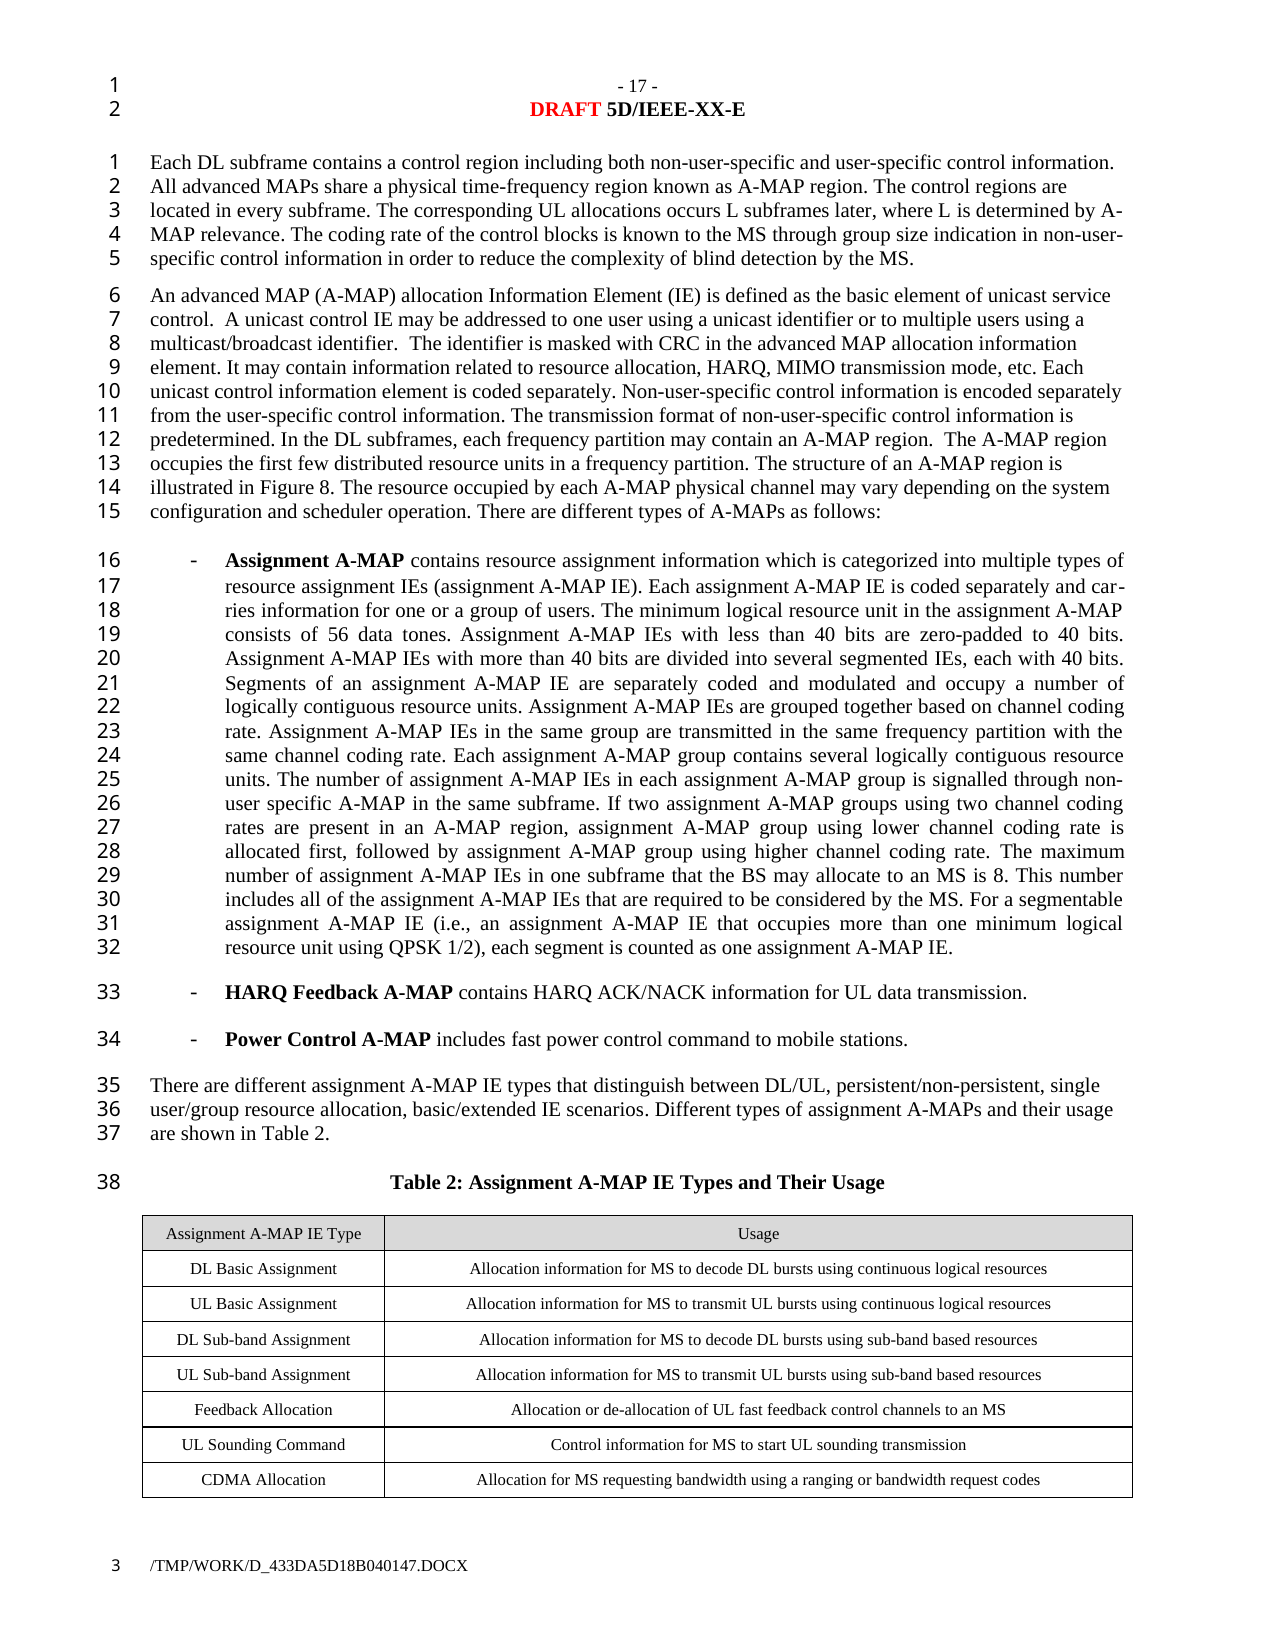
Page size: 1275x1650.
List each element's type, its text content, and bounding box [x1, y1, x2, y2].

table_cell Allocation information for MS to transmit UL bursts using sub-band based resources [385, 1357, 1132, 1391]
table_cell UL Basic Assignment [143, 1287, 384, 1321]
table_header Assignment A-MAP IE Type [143, 1216, 384, 1250]
list HARQ Feedback A-MAP contains HARQ ACK/NACK information for UL data transmission. [187, 980, 1125, 1006]
table_cell DL Sub-band Assignment [143, 1322, 384, 1356]
list Power Control A-MAP includes fast power control command to mobile stations. [187, 1027, 1125, 1052]
table_cell CDMA Allocation [143, 1463, 384, 1497]
table_cell Allocation information for MS to decode DL bursts using continuous logical resources [385, 1251, 1132, 1286]
text Each DL subframe contains a control region including both non-user-specific and user-specific control information. All advanced MAPs share a physical time-frequency region known as A-MAP region. The control regions are located in every subframe. The corresponding UL allocations occurs L subframes later, where L is determined by A-MAP relevance. The coding rate of the control blocks is known to the MS through group size indication in non-user-specific control information in order to reduce the complexity of blind detection by the MS. [150, 150, 1125, 270]
text Table 2: Assignment A-MAP IE Types and Their Usage [150, 1170, 1125, 1194]
table_cell UL Sounding Command [143, 1428, 384, 1462]
text There are different assignment A-MAP IE types that distinguish between DL/UL, persistent/non-persistent, single user/group resource allocation, basic/extended IE scenarios. Different types of assignment A-MAPs and their usage are shown in Table 2. [150, 1073, 1125, 1145]
table_cell Allocation for MS requesting bandwidth using a ranging or bandwidth request codes [385, 1463, 1132, 1497]
table_cell DL Basic Assignment [143, 1251, 384, 1286]
table_cell Allocation information for MS to transmit UL bursts using continuous logical resources [385, 1287, 1132, 1321]
table_cell Feedback Allocation [143, 1392, 384, 1426]
table_cell Allocation information for MS to decode DL bursts using sub-band based resources [385, 1322, 1132, 1356]
table_header Usage [385, 1216, 1132, 1250]
table_cell UL Sub-band Assignment [143, 1357, 384, 1391]
table_cell Control information for MS to start UL sounding transmission [385, 1428, 1132, 1462]
list Assignment A-MAP contains resource assignment information which is categorized into multiple types of resource assignment IEs (assignment A-MAP IE). Each assignment A-MAP IE is coded separately and carries information for one or a group of users. The minimum logical resource unit in the assignment A-MAP consists of 56 data tones. Assignment A-MAP IEs with less than 40 bits are zero-padded to 40 bits. Assignment A-MAP IEs with more than 40 bits are divided into several segmented IEs, each with 40 bits. Segments of an assignment A-MAP IE are separately coded and modulated and occupy a number of logically contiguous resource units. Assignment A-MAP IEs are grouped together based on channel coding rate. Assignment A-MAP IEs in the same group are transmitted in the same frequency partition with the same channel coding rate. Each assignment A-MAP group contains several logically contiguous resource units. The number of assignment A-MAP IEs in each assignment A-MAP group is signalled through non-user specific A-MAP in the same subframe. If two assignment A-MAP groups using two channel coding rates are present in an A-MAP region, assignment A-MAP group using lower channel coding rate is allocated first, followed by assignment A-MAP group using higher channel coding rate. The maximum number of assignment A-MAP IEs in one subframe that the BS may allocate to an MS is 8. This number includes all of the assignment A-MAP IEs that are required to be considered by the MS. For a segmentable assignment A-MAP IE (i.e., an assignment A-MAP IE that occupies more than one minimum logical resource unit using QPSK 1/2), each segment is counted as one assignment A-MAP IE. [187, 548, 1125, 959]
text An advanced MAP (A-MAP) allocation Information Element (IE) is defined as the basic element of unicast service control. A unicast control IE may be addressed to one user using a unicast identifier or to multiple users using a multicast/broadcast identifier. The identifier is masked with CRC in the advanced MAP allocation information element. It may contain information related to resource allocation, HARQ, MIMO transmission mode, etc. Each unicast control information element is coded separately. Non-user-specific control information is encoded separately from the user-specific control information. The transmission format of non-user-specific control information is predetermined. In the DL subframes, each frequency partition may contain an A-MAP region. The A-MAP region occupies the first few distributed resource units in a frequency partition. The structure of an A-MAP region is illustrated in Figure 8. The resource occupied by each A-MAP physical channel may vary depending on the system configuration and scheduler operation. There are different types of A-MAPs as follows: [150, 283, 1125, 523]
table_cell Allocation or de-allocation of UL fast feedback control channels to an MS [385, 1392, 1132, 1426]
